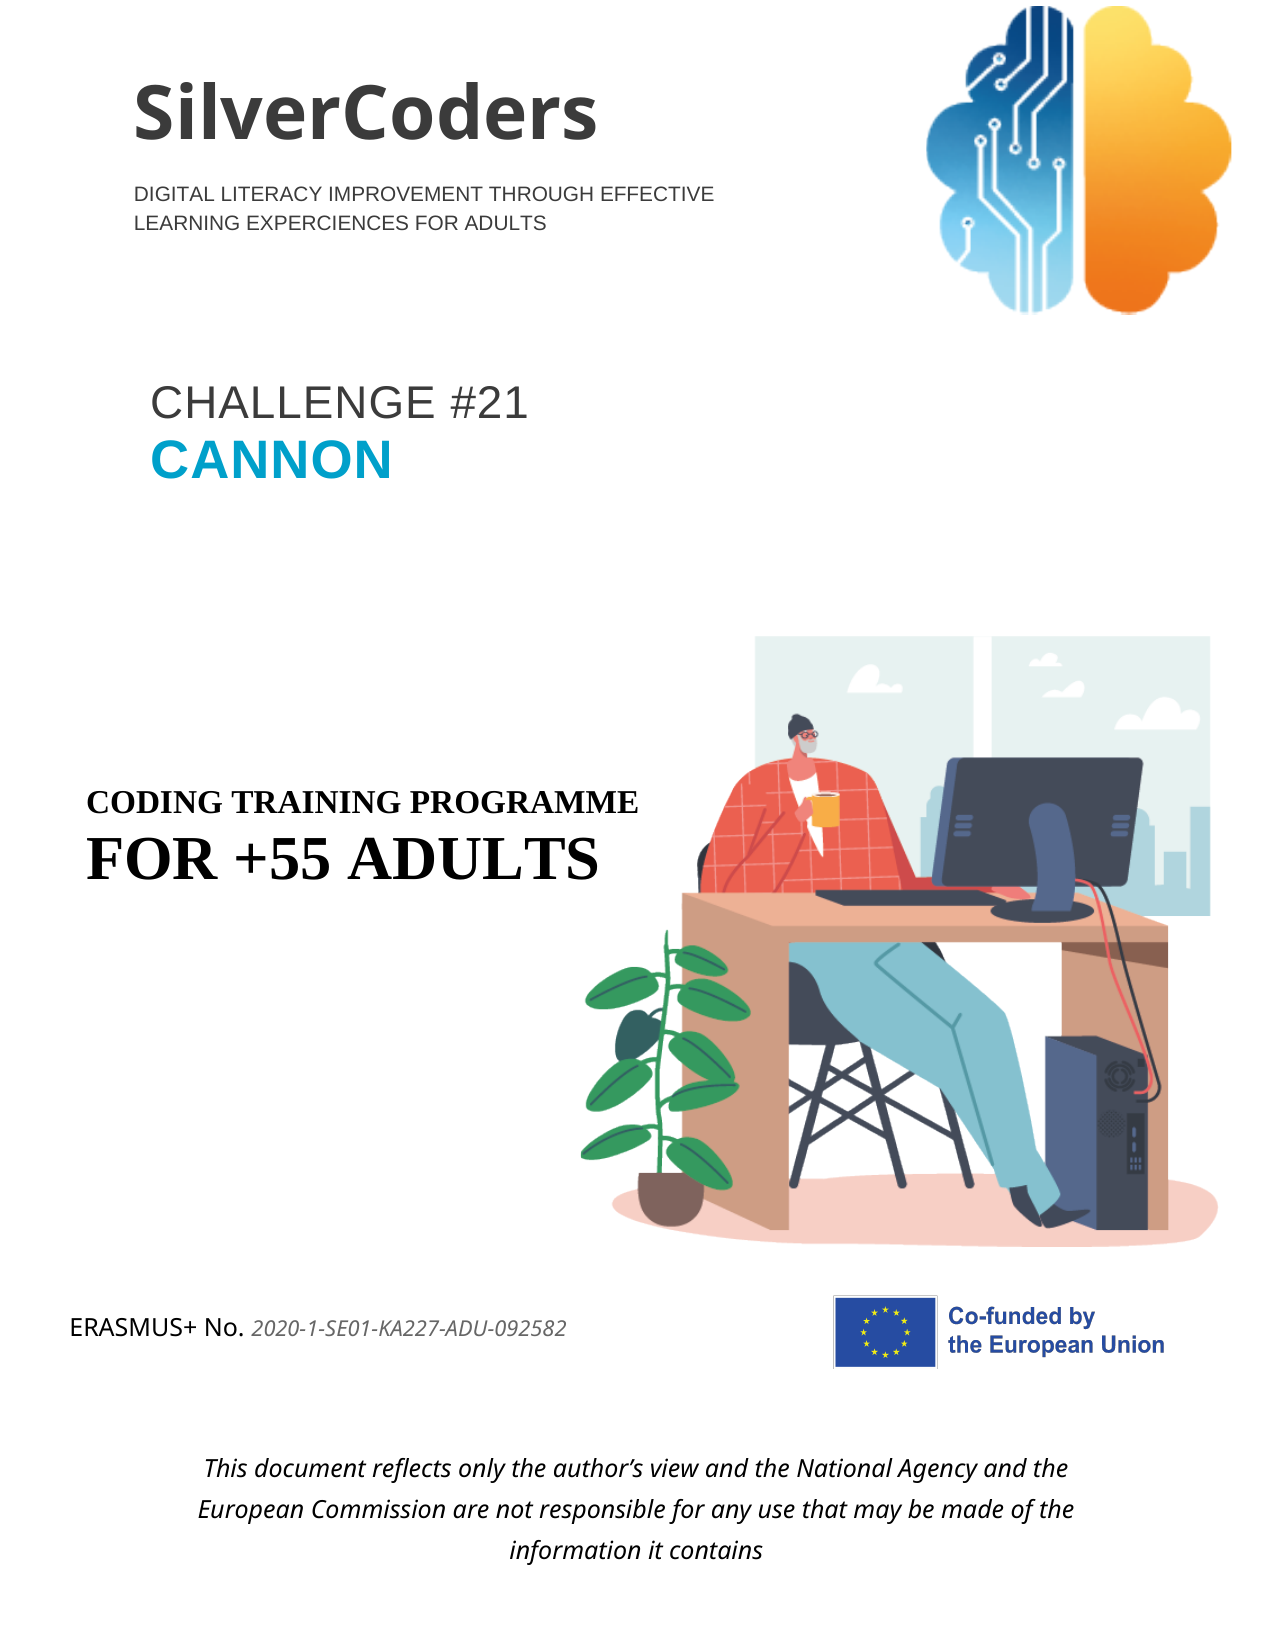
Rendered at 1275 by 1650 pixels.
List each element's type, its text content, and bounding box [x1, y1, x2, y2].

subtitle Challenge #21 Cannon [150, 375, 1125, 490]
picture [580, 636, 1219, 1247]
picture [831, 1290, 1186, 1375]
picture [580, 862, 590, 877]
picture [926, 6, 1232, 315]
